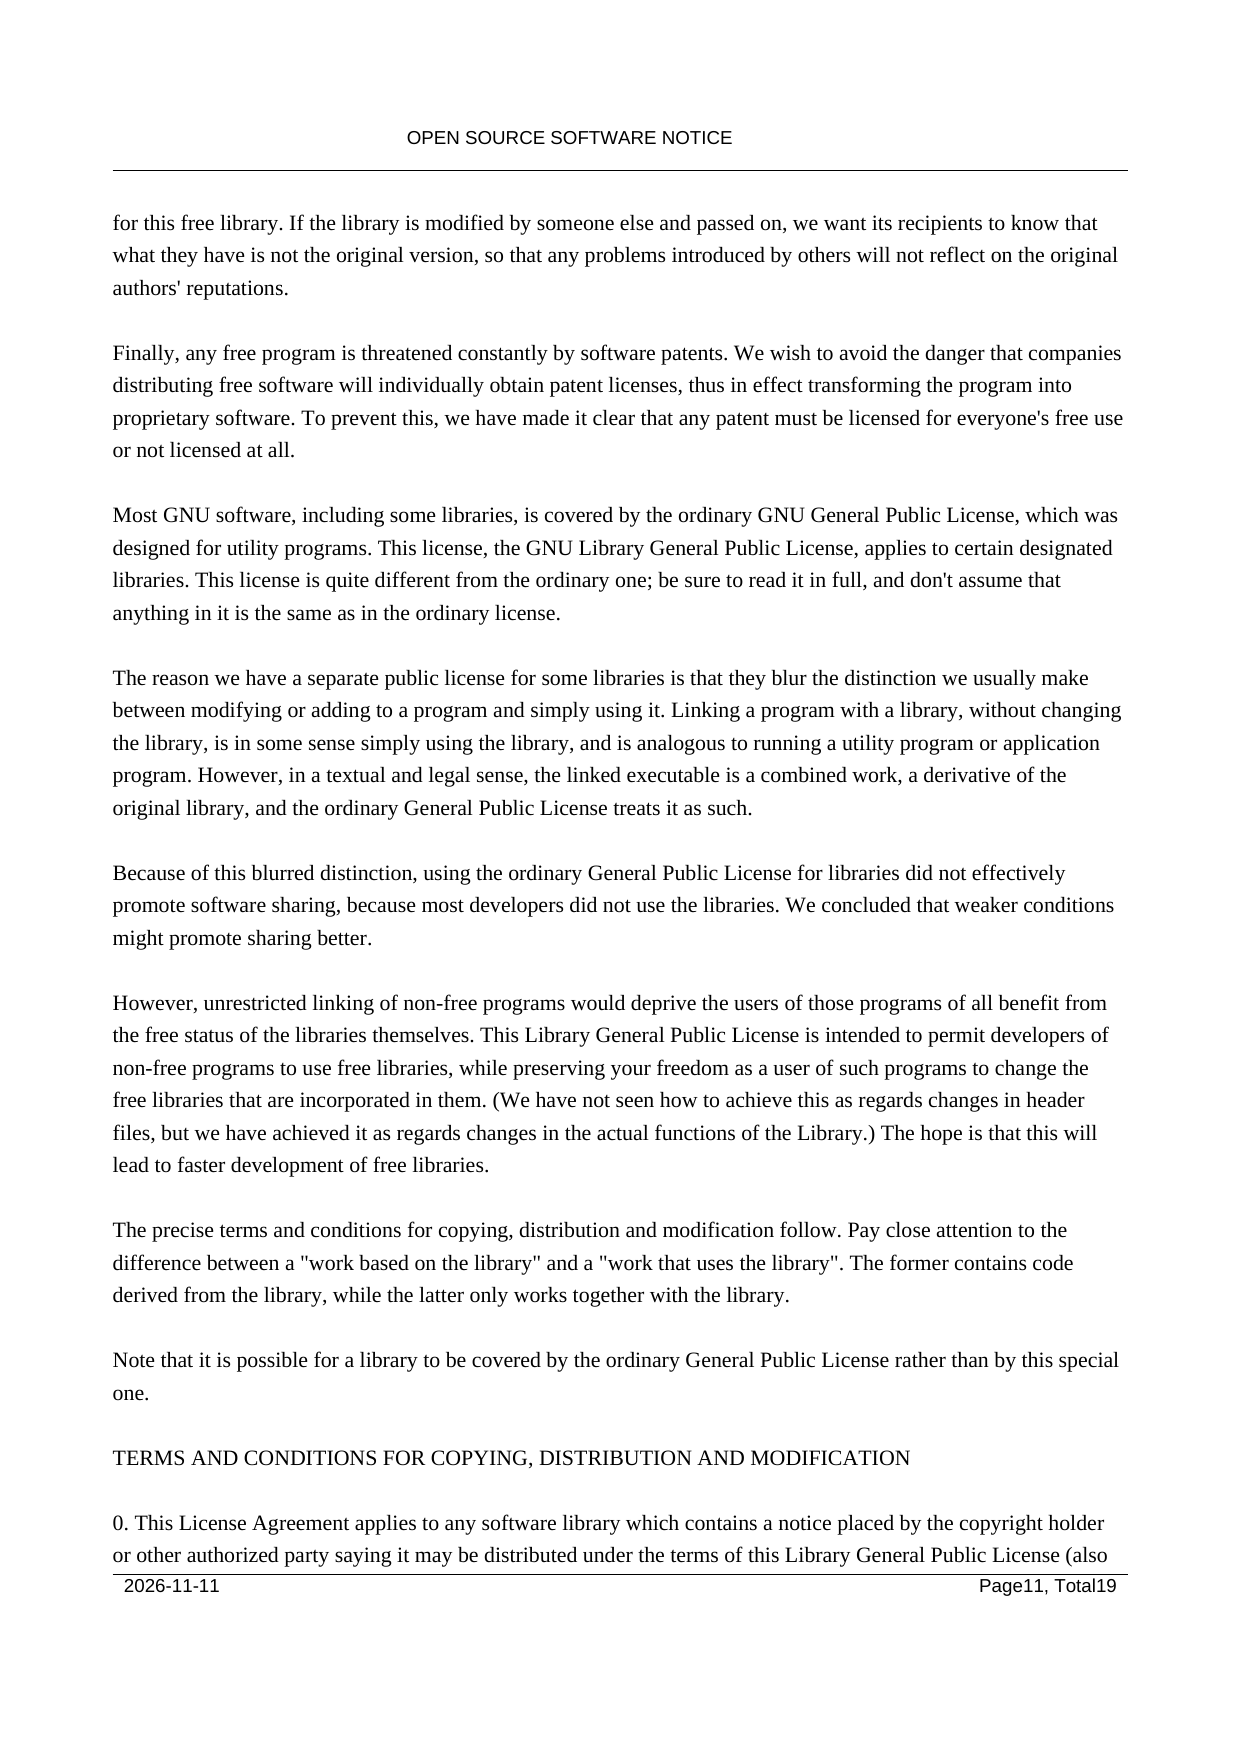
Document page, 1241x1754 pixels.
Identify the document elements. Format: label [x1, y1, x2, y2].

text [112, 206, 1128, 1571]
